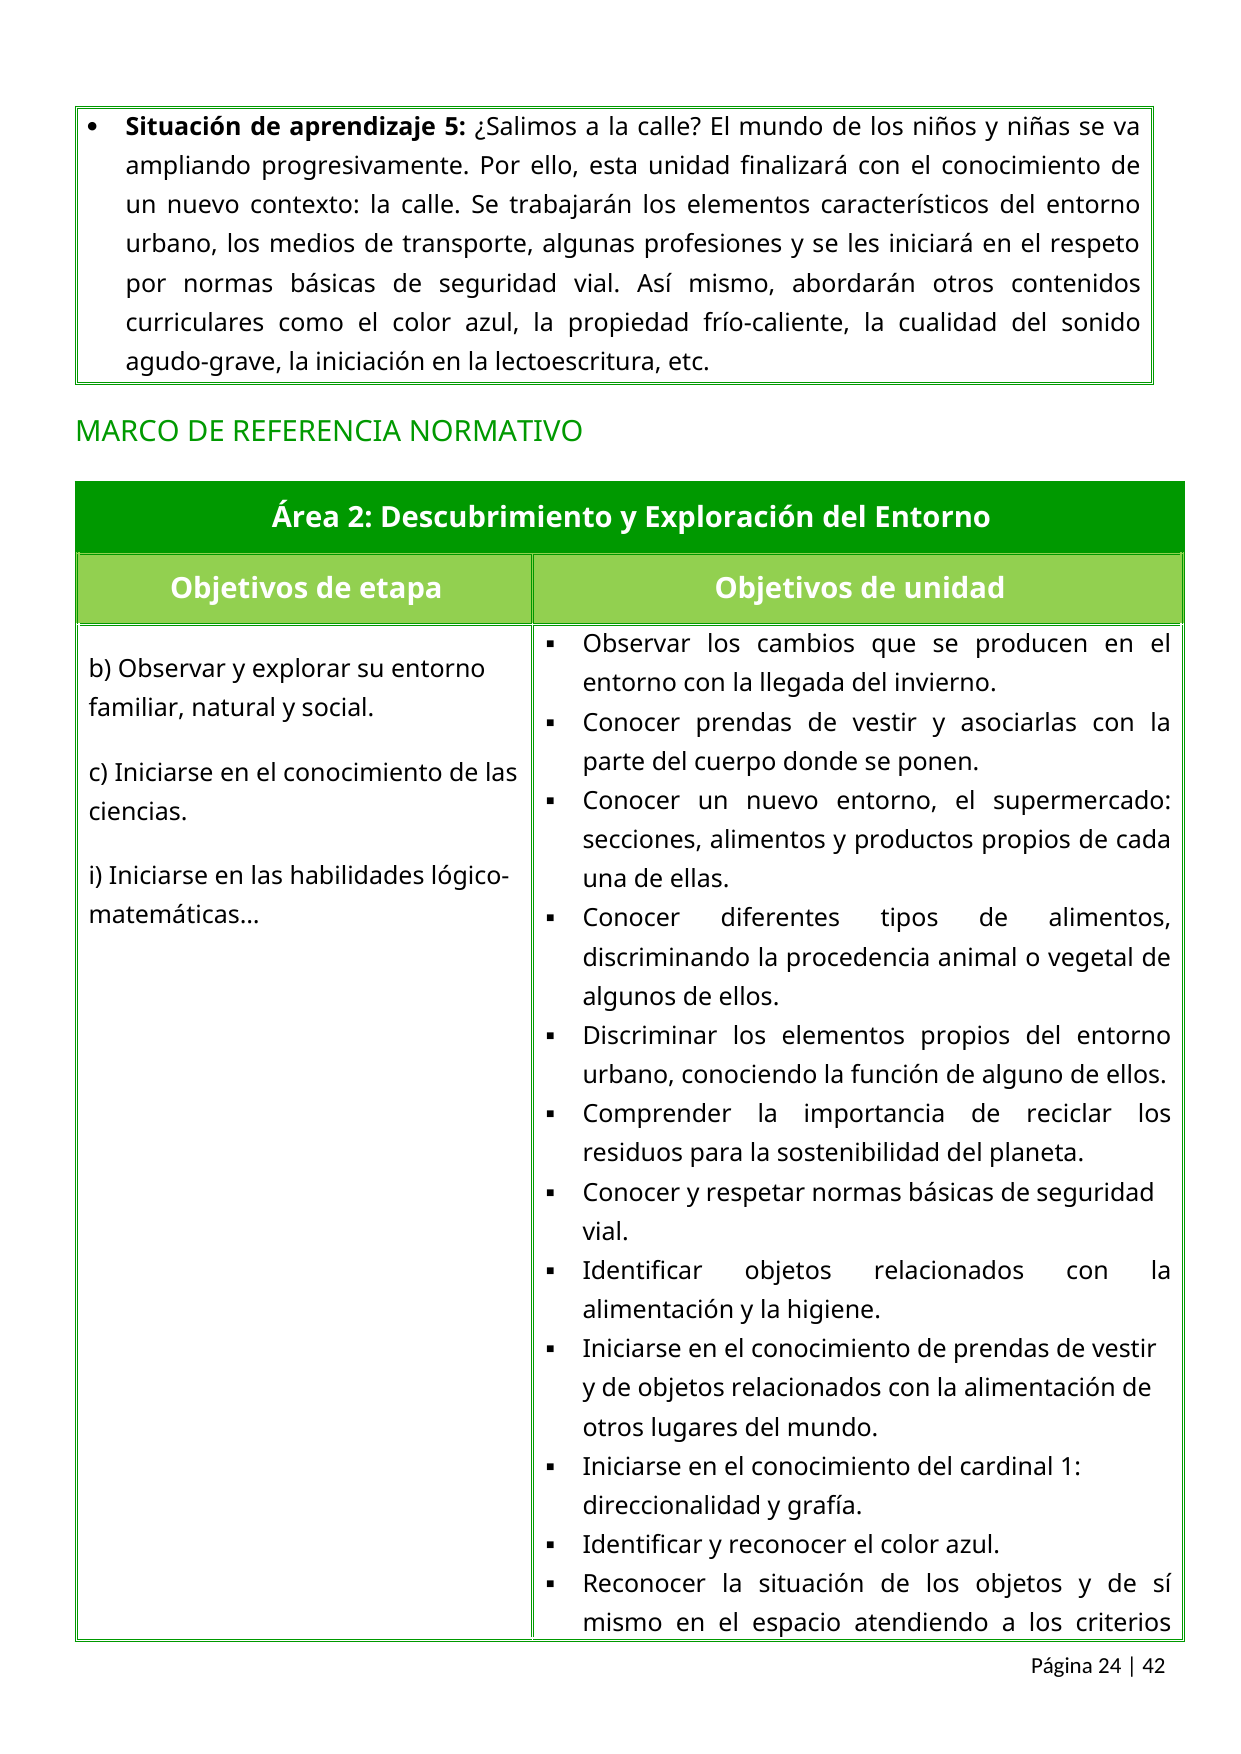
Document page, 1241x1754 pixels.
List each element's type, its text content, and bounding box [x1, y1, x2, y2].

table_cell Objetivos de unidad [534, 552, 1182, 623]
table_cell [76, 623, 533, 1639]
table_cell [78, 109, 1151, 382]
table_cell Objetivos de etapa [78, 552, 531, 623]
table_header Área 2: Descubrimiento y Exploración del Entorno [78, 484, 1182, 552]
text MARCO DE REFERENCIA NORMATIVO [75, 410, 1165, 450]
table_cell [533, 623, 1184, 1639]
